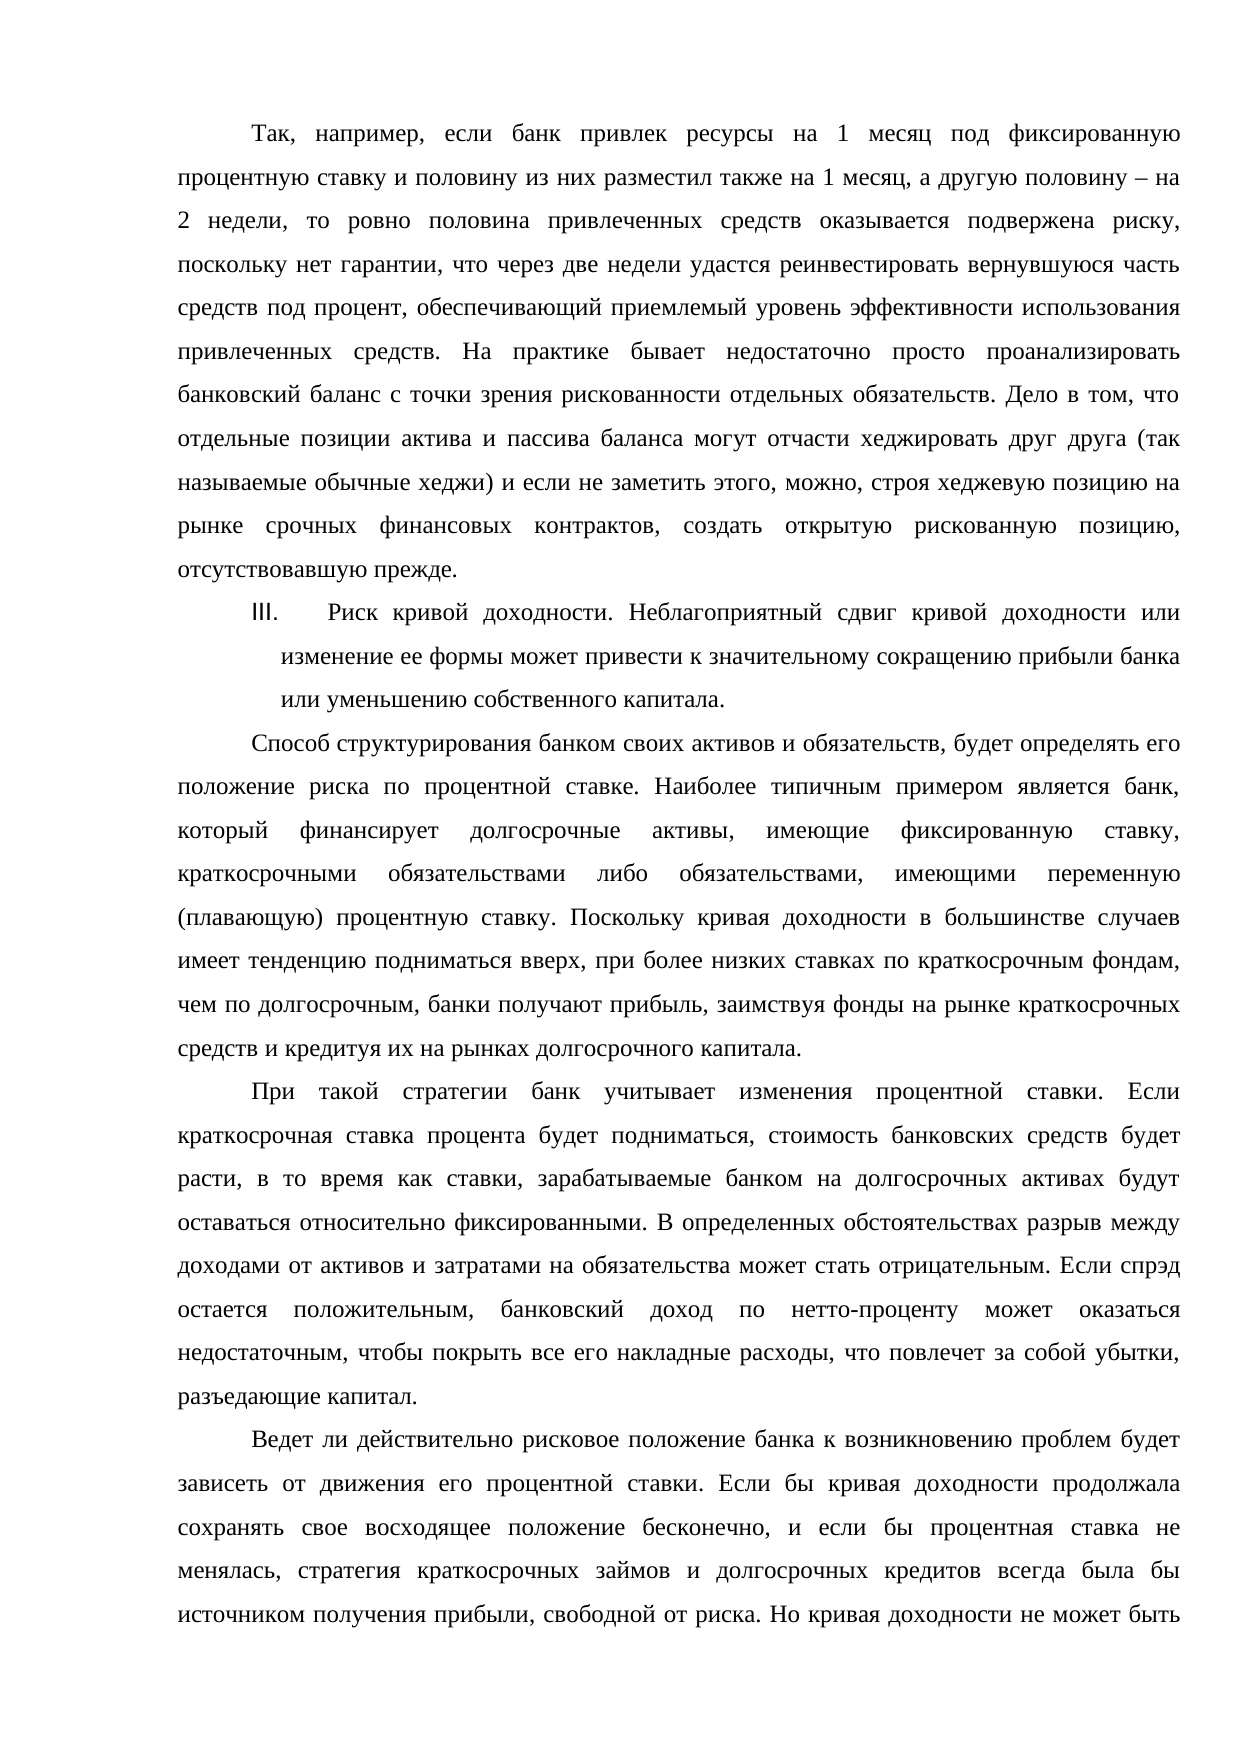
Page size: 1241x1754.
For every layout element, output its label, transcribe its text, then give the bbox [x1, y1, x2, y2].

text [177, 1424, 1181, 1628]
text Так, например, если банк привлек ресурсы на 1 месяц под фиксированную процентную ставку и половину из них разместил также на 1 месяц, а другую половину – на 2 недели, то ровно половина привлеченных средств оказывается подвержена риску, поскольку нет гарантии, что через две недели удастся реинвестировать вернувшуюся часть средств под процент, обеспечивающий приемлемый уровень эффективности использования привлеченных средств. На практике бывает недостаточно просто проанализировать банковский баланс с точки зрения рискованности отдельных обязательств. Дело в том, что отдельные позиции актива и пассива баланса могут отчасти хеджировать друг друга (так называемые обычные хеджи) и если не заметить этого, можно, строя хеджевую позицию на рынке срочных финансовых контрактов, создать открытую рискованную позицию, отсутствовавшую прежде. [177, 118, 1181, 583]
text Способ структурирования банком своих активов и обязательств, будет определять его положение риска по процентной ставке. Наиболее типичным примером является банк, который финансирует долгосрочные активы, имеющие фиксированную ставку, краткосрочными обязательствами либо обязательствами, имеющими переменную (плавающую) процентную ставку. Поскольку кривая доходности в большинстве случаев имеет тенденцию подниматься вверх, при более низких ставках по краткосрочным фондам, чем по долгосрочным, банки получают прибыль, заимствуя фонды на рынке краткосрочных средств и кредитуя их на рынках долгосрочного капитала. [177, 728, 1181, 1062]
list Риск кривой доходности. Неблагоприятный сдвиг кривой доходности или изменение ее формы может привести к значительному сокращению прибыли банка или уменьшению собственного капитала. [251, 597, 1181, 713]
text При такой стратегии банк учитывает изменения процентной ставки. Если краткосрочная ставка процента будет подниматься, стоимость банковских средств будет расти, в то время как ставки, зарабатываемые банком на долгосрочных активах будут оставаться относительно фиксированными. В определенных обстоятельствах разрыв между доходами от активов и затратами на обязательства может стать отрицательным. Если спрэд остается положительным, банковский доход по нетто-проценту может оказаться недостаточным, чтобы покрыть все его накладные расходы, что повлечет за собой убытки, разъедающие капитал. [177, 1076, 1181, 1410]
